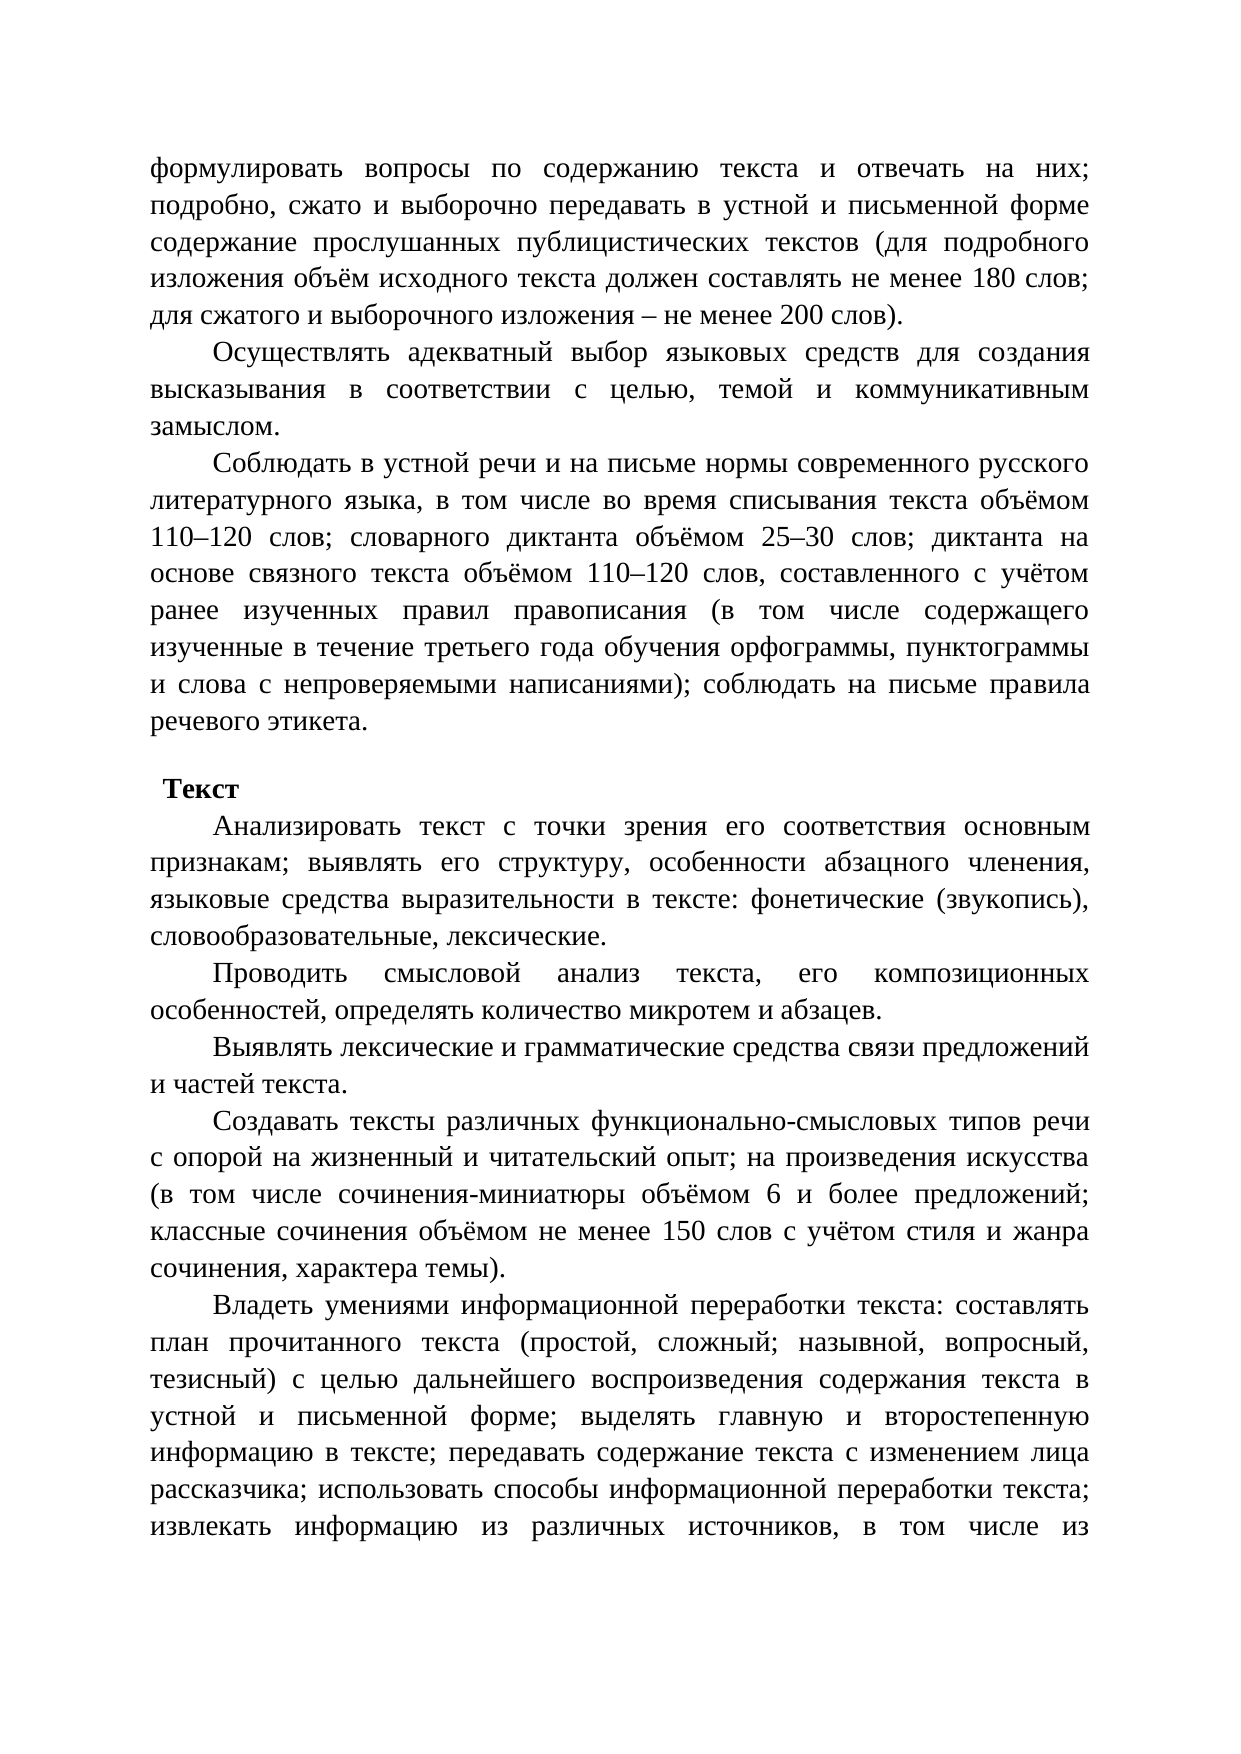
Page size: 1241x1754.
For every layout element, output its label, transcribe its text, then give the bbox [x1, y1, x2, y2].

text Проводить смысловой анализ текста, его композиционных особенностей, определять количество микротем и абзацев. [150, 955, 1090, 1026]
text Соблюдать в устной речи и на письме нормы современного русского литературного языка, в том числе во время списывания текста объёмом 110–120 слов; словарного диктанта объёмом 25–30 слов; диктанта на основе связного текста объёмом 110–120 слов, составленного с учётом ранее изученных правил правописания (в том числе содержащего изученные в течение третьего года обучения орфограммы, пунктограммы и слова с непроверяемыми написаниями); соблюдать на письме пра­вила речевого этикета. [150, 445, 1090, 737]
text Выявлять лексические и грамматические средства связи предложений и частей текста. [150, 1029, 1090, 1099]
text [150, 1287, 1090, 1542]
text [150, 150, 1090, 331]
text Анализировать текст с точки зрения его соответствия ос­новным признакам; выявлять его структуру, особенности абзац­ного членения, языковые средства выразительности в тексте: фонетические (звукопись), словообразовательные, лексические. [150, 808, 1090, 952]
text Создавать тексты различных функционально-смысловых ­типов речи с опорой на жизненный и читательский опыт; на произведения искусства (в том числе сочинения-миниатюры объёмом 6 и более предложений; классные сочинения объёмом не менее 150 слов с учётом стиля и жанра сочинения, характера темы). [150, 1103, 1090, 1284]
text Текст [162, 771, 1090, 804]
text Осуществлять адекватный выбор языковых средств для со­здания высказывания в соответствии с целью, темой и коммуникативным замыслом. [150, 334, 1090, 442]
